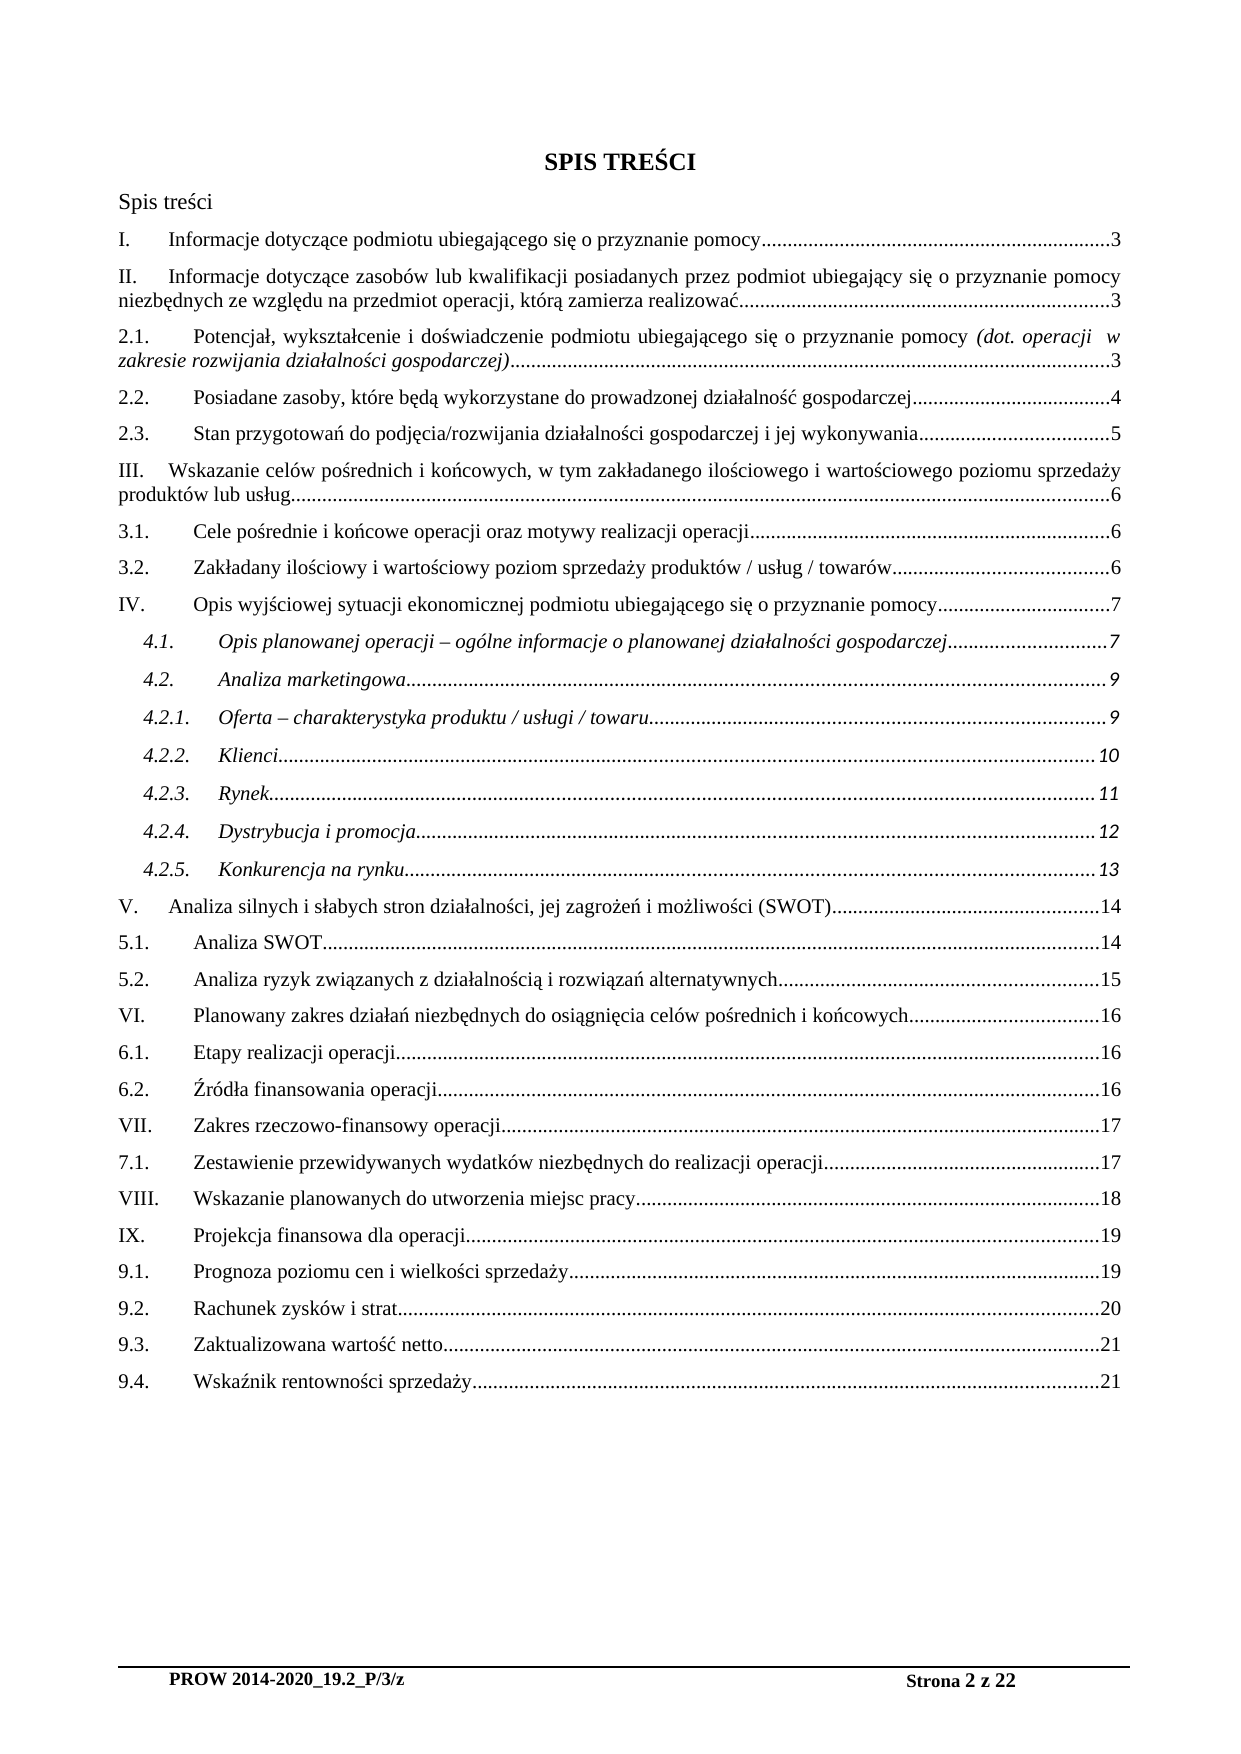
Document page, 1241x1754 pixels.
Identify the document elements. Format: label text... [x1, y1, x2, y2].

text SPIS TREŚCI [118, 147, 1122, 176]
